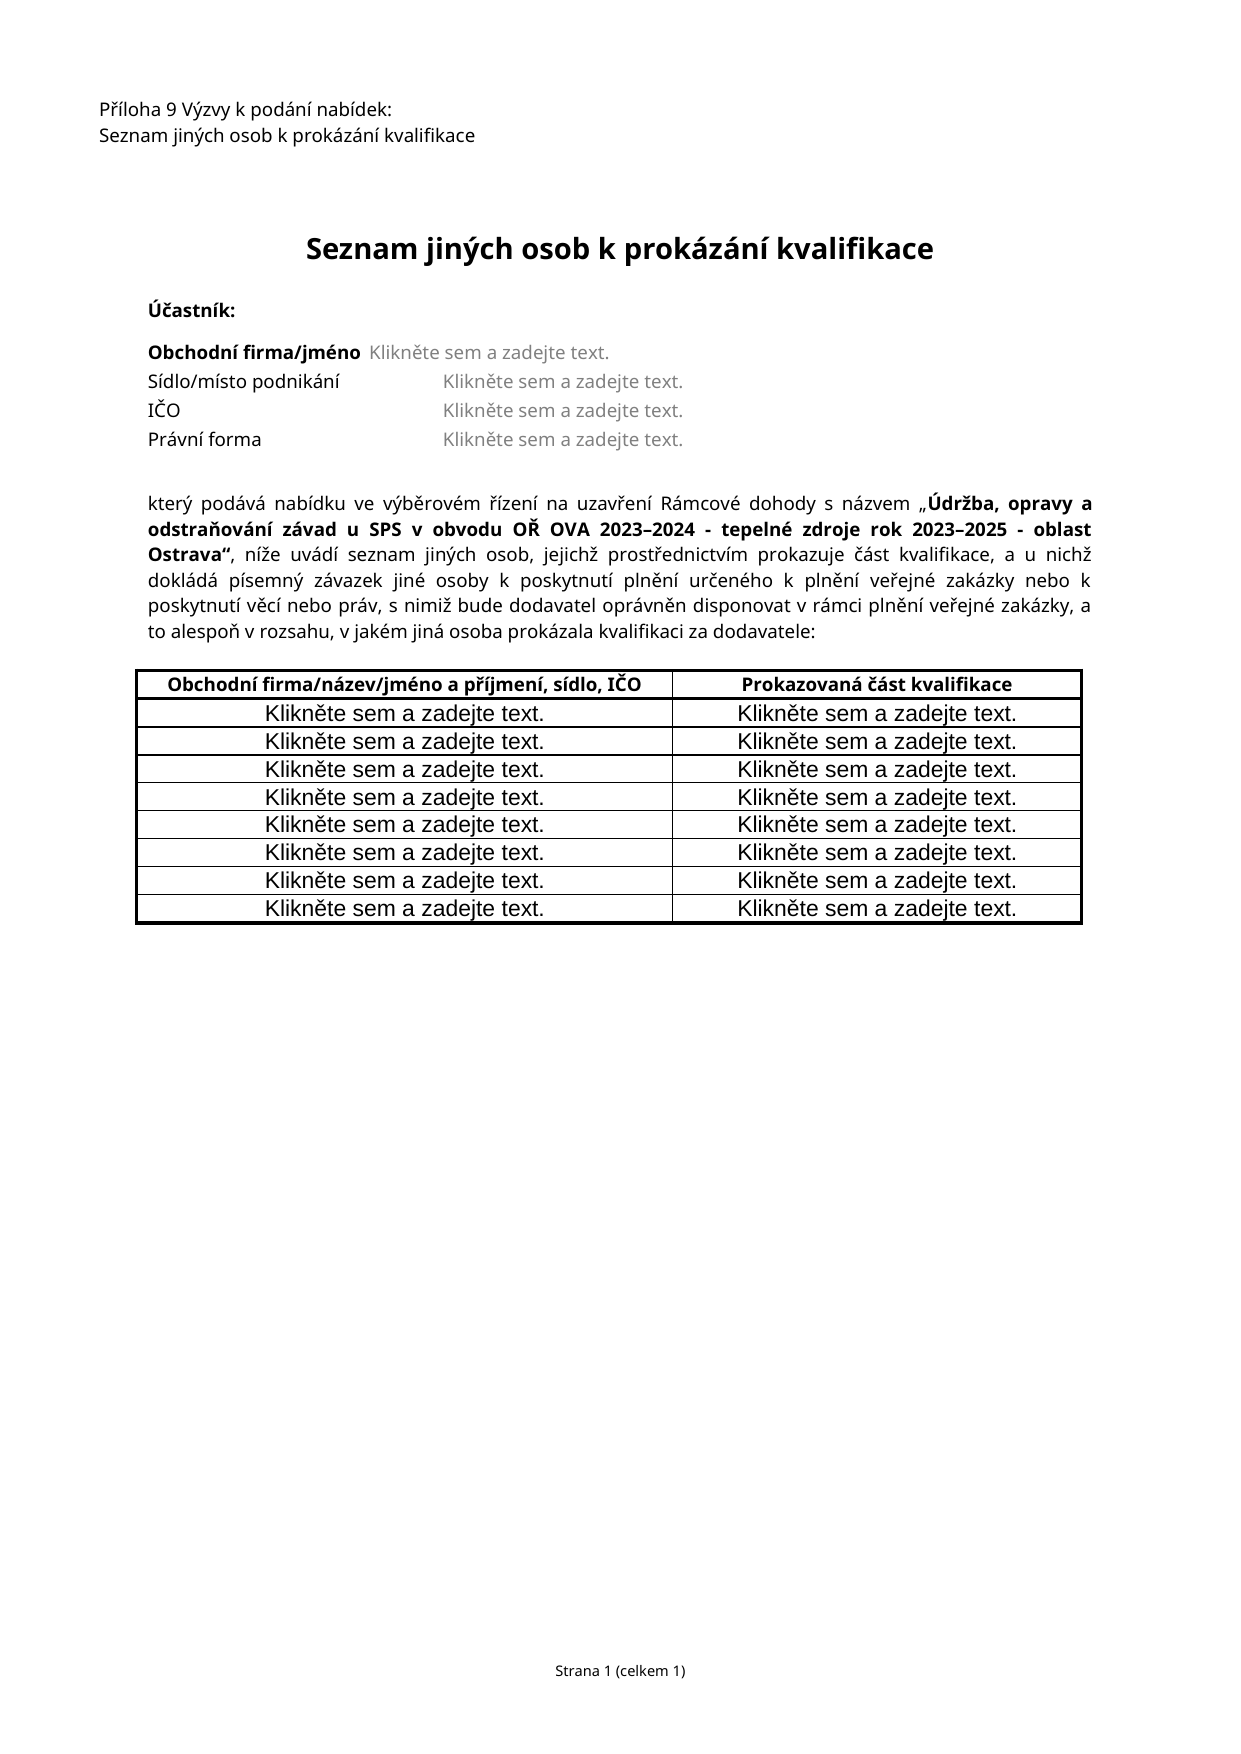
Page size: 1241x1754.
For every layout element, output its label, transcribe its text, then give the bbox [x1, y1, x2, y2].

table_header Prokazovaná část kvalifikace [673, 672, 1080, 697]
title Seznam jiných osob k prokázání kvalifikace [148, 228, 1093, 268]
text Sídlo/místo podnikání [148, 365, 1093, 394]
text Účastník: [148, 293, 1093, 324]
table_header Obchodní firma/název/jméno a příjmení, sídlo, IČO [138, 672, 672, 697]
text Obchodní firma/jméno [148, 336, 1093, 365]
text IČO [148, 394, 1093, 423]
text Právní forma [148, 423, 1093, 452]
text který podává nabídku ve výběrovém řízení na uzavření Rámcové dohody s názvem „Údržba, opravy a odstraňování závad u SPS v obvodu OŘ OVA 2023–2024 - tepelné zdroje rok 2023–2025 - oblast Ostrava“, níže uvádí seznam jiných osob, jejichž prostřednictvím prokazuje část kvalifikace, a u nichž dokládá písemný závazek jiné osoby k poskytnutí plnění určeného k plnění veřejné zakázky nebo k poskytnutí věcí nebo práv, s nimiž bude dodavatel oprávněn disponovat v rámci plnění veřejné zakázky, a to alespoň v rozsahu, v jakém jiná osoba prokázala kvalifikaci za dodavatele: [148, 490, 1093, 643]
